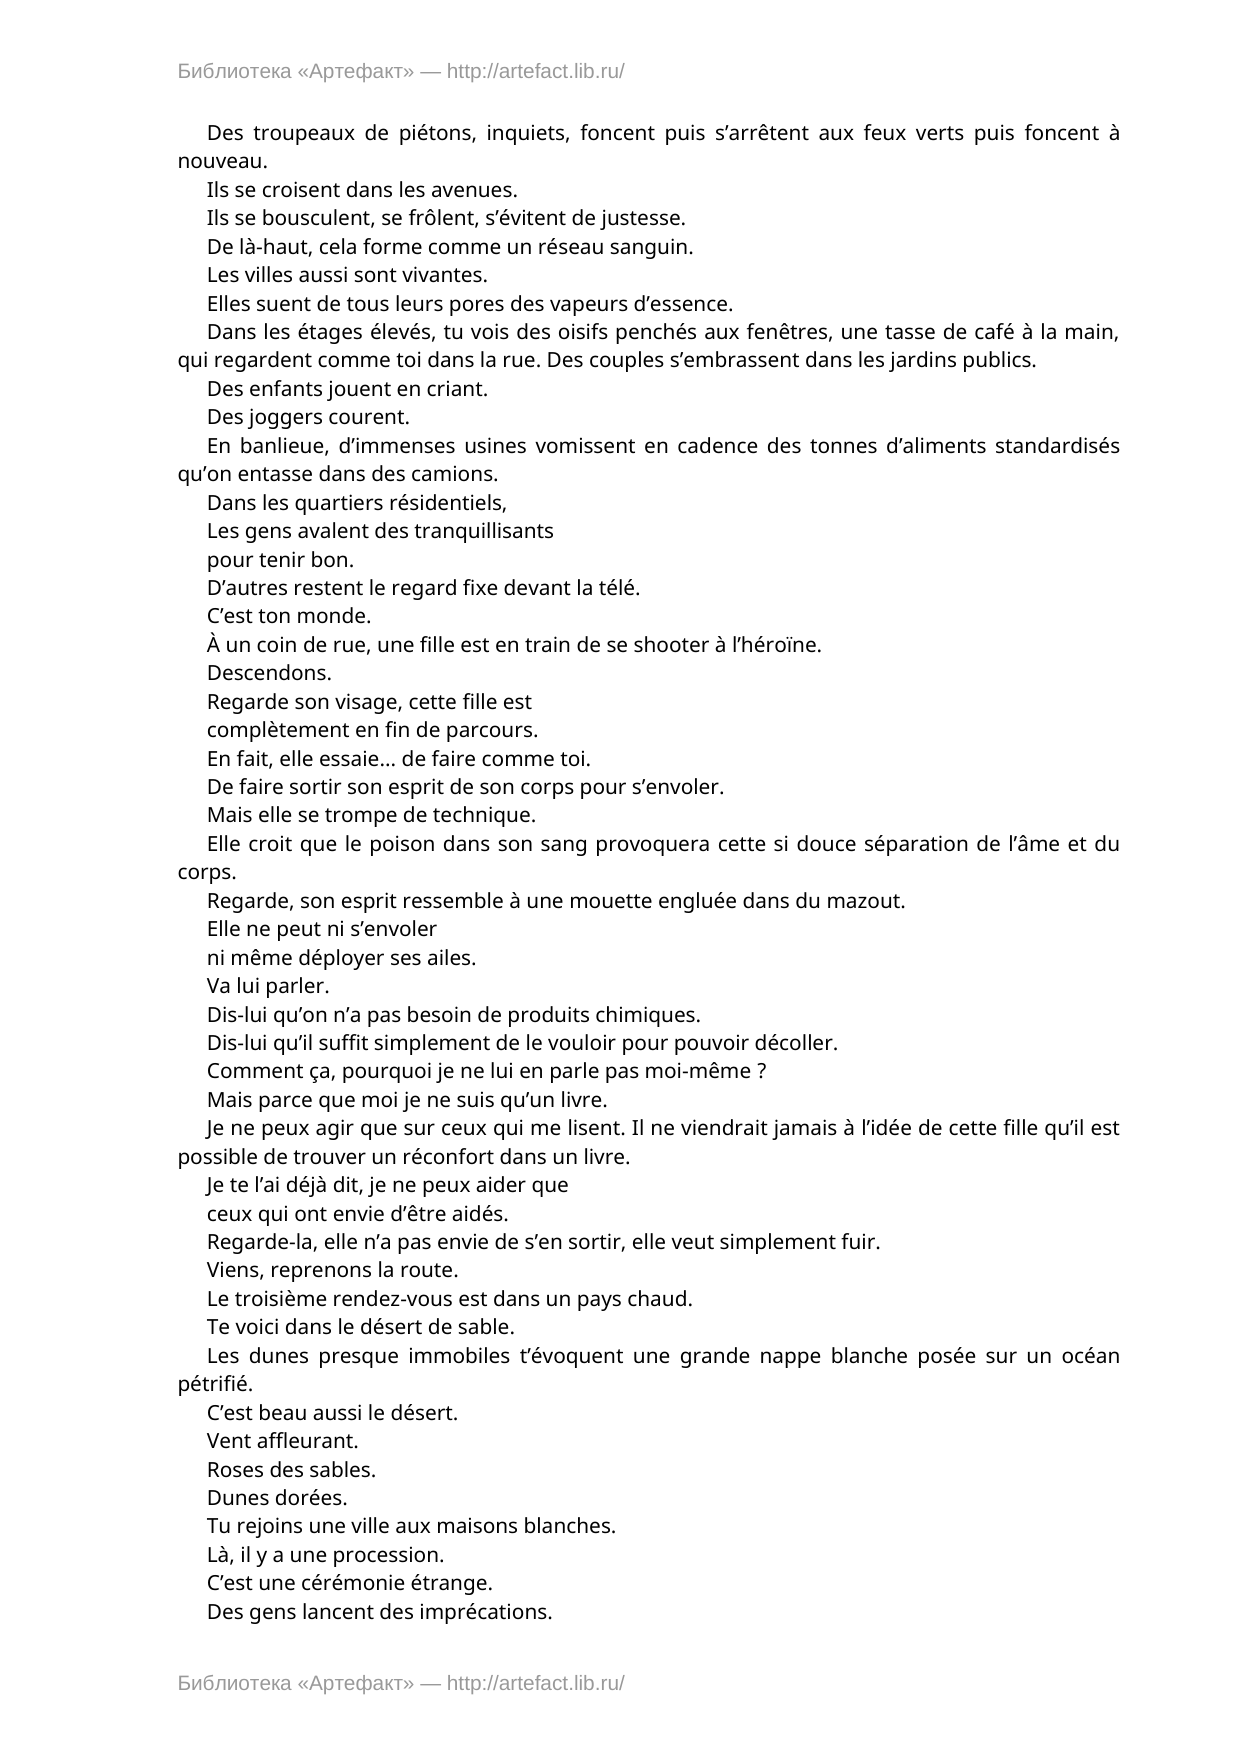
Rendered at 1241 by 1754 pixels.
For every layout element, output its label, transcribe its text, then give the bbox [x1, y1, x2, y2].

text De là-haut, cela forme comme un réseau sanguin. [177, 232, 1122, 260]
text Les villes aussi sont vivantes. [177, 260, 1122, 289]
text Va lui parler. [177, 971, 1122, 1000]
text Dunes dorées. [177, 1483, 1122, 1512]
text Des joggers courent. [177, 402, 1122, 431]
text Je ne peux agir que sur ceux qui me lisent. Il ne viendrait jamais à l’idée de cette fille qu’il est possible de trouver un réconfort dans un livre. [177, 1113, 1122, 1170]
text Mais parce que moi je ne suis qu’un livre. [177, 1085, 1122, 1113]
text Dans les étages élevés, tu vois des oisifs penchés aux fenêtres, une tasse de café à la main, qui regardent comme toi dans la rue. Des couples s’embrassent dans les jardins publics. [177, 317, 1122, 374]
text C’est ton monde. [177, 602, 1122, 630]
text Vent affleurant. [177, 1426, 1122, 1455]
text ceux qui ont envie d’être aidés. [177, 1199, 1122, 1227]
text Dis-lui qu’on n’a pas besoin de produits chimiques. [177, 1000, 1122, 1028]
text Des troupeaux de piétons, inquiets, foncent puis s’arrêtent aux feux verts puis foncent à nouveau. [177, 118, 1122, 175]
text D’autres restent le regard fixe devant la télé. [177, 573, 1122, 602]
text Dis-lui qu’il suffit simplement de le vouloir pour pouvoir décoller. [177, 1028, 1122, 1057]
text En banlieue, d’immenses usines vomissent en cadence des tonnes d’aliments standardisés qu’on entasse dans des camions. [177, 431, 1122, 488]
text Te voici dans le désert de sable. [177, 1312, 1122, 1341]
text De faire sortir son esprit de son corps pour s’envoler. [177, 772, 1122, 801]
text Regarde son visage, cette fille est [177, 687, 1122, 715]
text Regarde, son esprit ressemble à une mouette engluée dans du mazout. [177, 886, 1122, 914]
text Regarde-la, elle n’a pas envie de s’en sortir, elle veut simplement fuir. [177, 1227, 1122, 1256]
text Le troisième rendez-vous est dans un pays chaud. [177, 1284, 1122, 1312]
text Elle croit que le poison dans son sang provoquera cette si douce séparation de l’âme et du corps. [177, 829, 1122, 886]
text Descendons. [177, 658, 1122, 687]
text Mais elle se trompe de technique. [177, 801, 1122, 829]
text Comment ça, pourquoi je ne lui en parle pas moi-même ? [177, 1057, 1122, 1085]
text complètement en fin de parcours. [177, 715, 1122, 744]
text Dans les quartiers résidentiels, [177, 488, 1122, 516]
text Roses des sables. [177, 1455, 1122, 1483]
text C’est beau aussi le désert. [177, 1398, 1122, 1426]
text ni même déployer ses ailes. [177, 943, 1122, 971]
text En fait, elle essaie... de faire comme toi. [177, 744, 1122, 772]
text Elles suent de tous leurs pores des vapeurs d’essence. [177, 289, 1122, 317]
text Les gens avalent des tranquillisants [177, 516, 1122, 545]
text À un coin de rue, une fille est en train de se shooter à l’héroïne. [177, 630, 1122, 658]
text Viens, reprenons la route. [177, 1256, 1122, 1284]
text Tu rejoins une ville aux maisons blanches. [177, 1512, 1122, 1540]
text C’est une cérémonie étrange. [177, 1568, 1122, 1597]
text Ils se croisent dans les avenues. [177, 175, 1122, 203]
text Des enfants jouent en criant. [177, 374, 1122, 402]
text Je te l’ai déjà dit, je ne peux aider que [177, 1170, 1122, 1199]
text Elle ne peut ni s’envoler [177, 914, 1122, 943]
text Des gens lancent des imprécations. [177, 1597, 1122, 1625]
text Les dunes presque immobiles t’évoquent une grande nappe blanche posée sur un océan pétrifié. [177, 1341, 1122, 1398]
text pour tenir bon. [177, 545, 1122, 573]
text Là, il y a une procession. [177, 1540, 1122, 1568]
text Ils se bousculent, se frôlent, s’évitent de justesse. [177, 203, 1122, 232]
